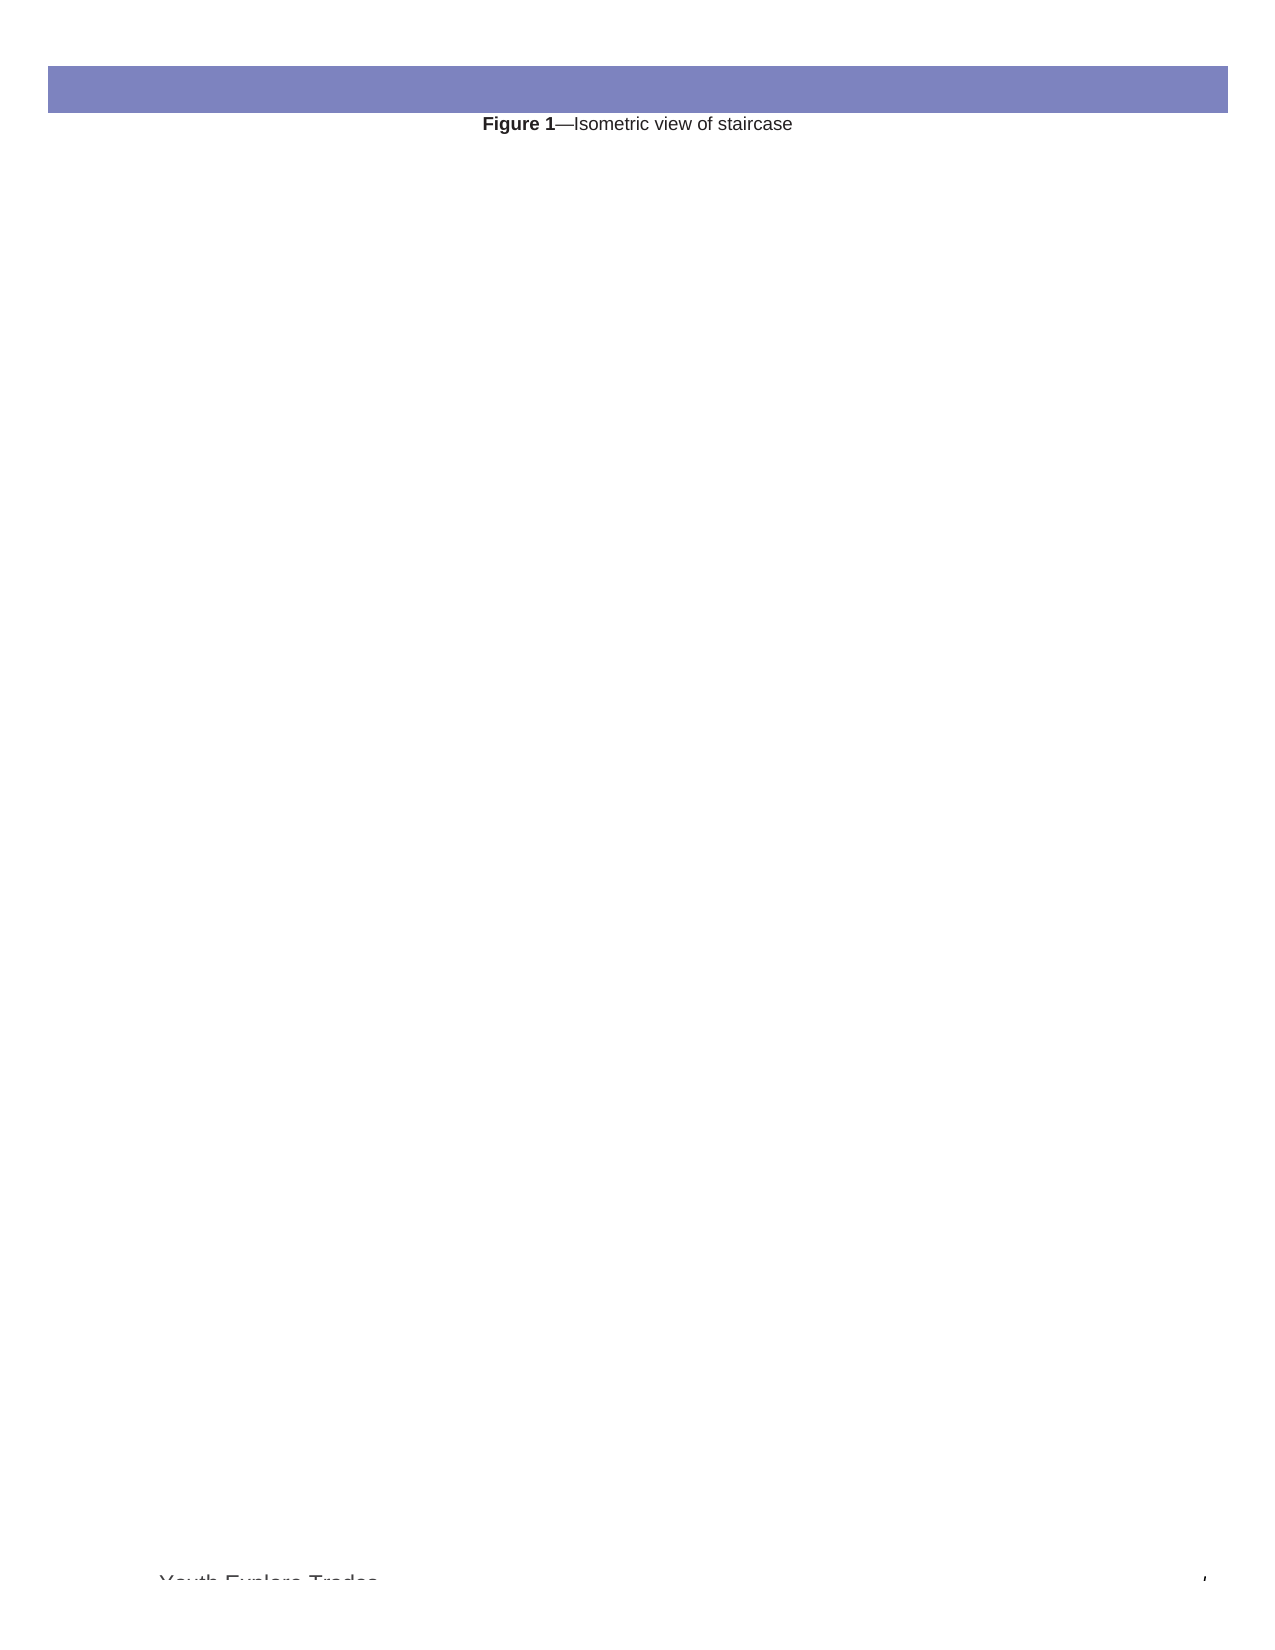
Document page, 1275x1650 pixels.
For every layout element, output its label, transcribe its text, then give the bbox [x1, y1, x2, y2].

text Figure 1—Isometric view of staircase [481, 112, 794, 134]
